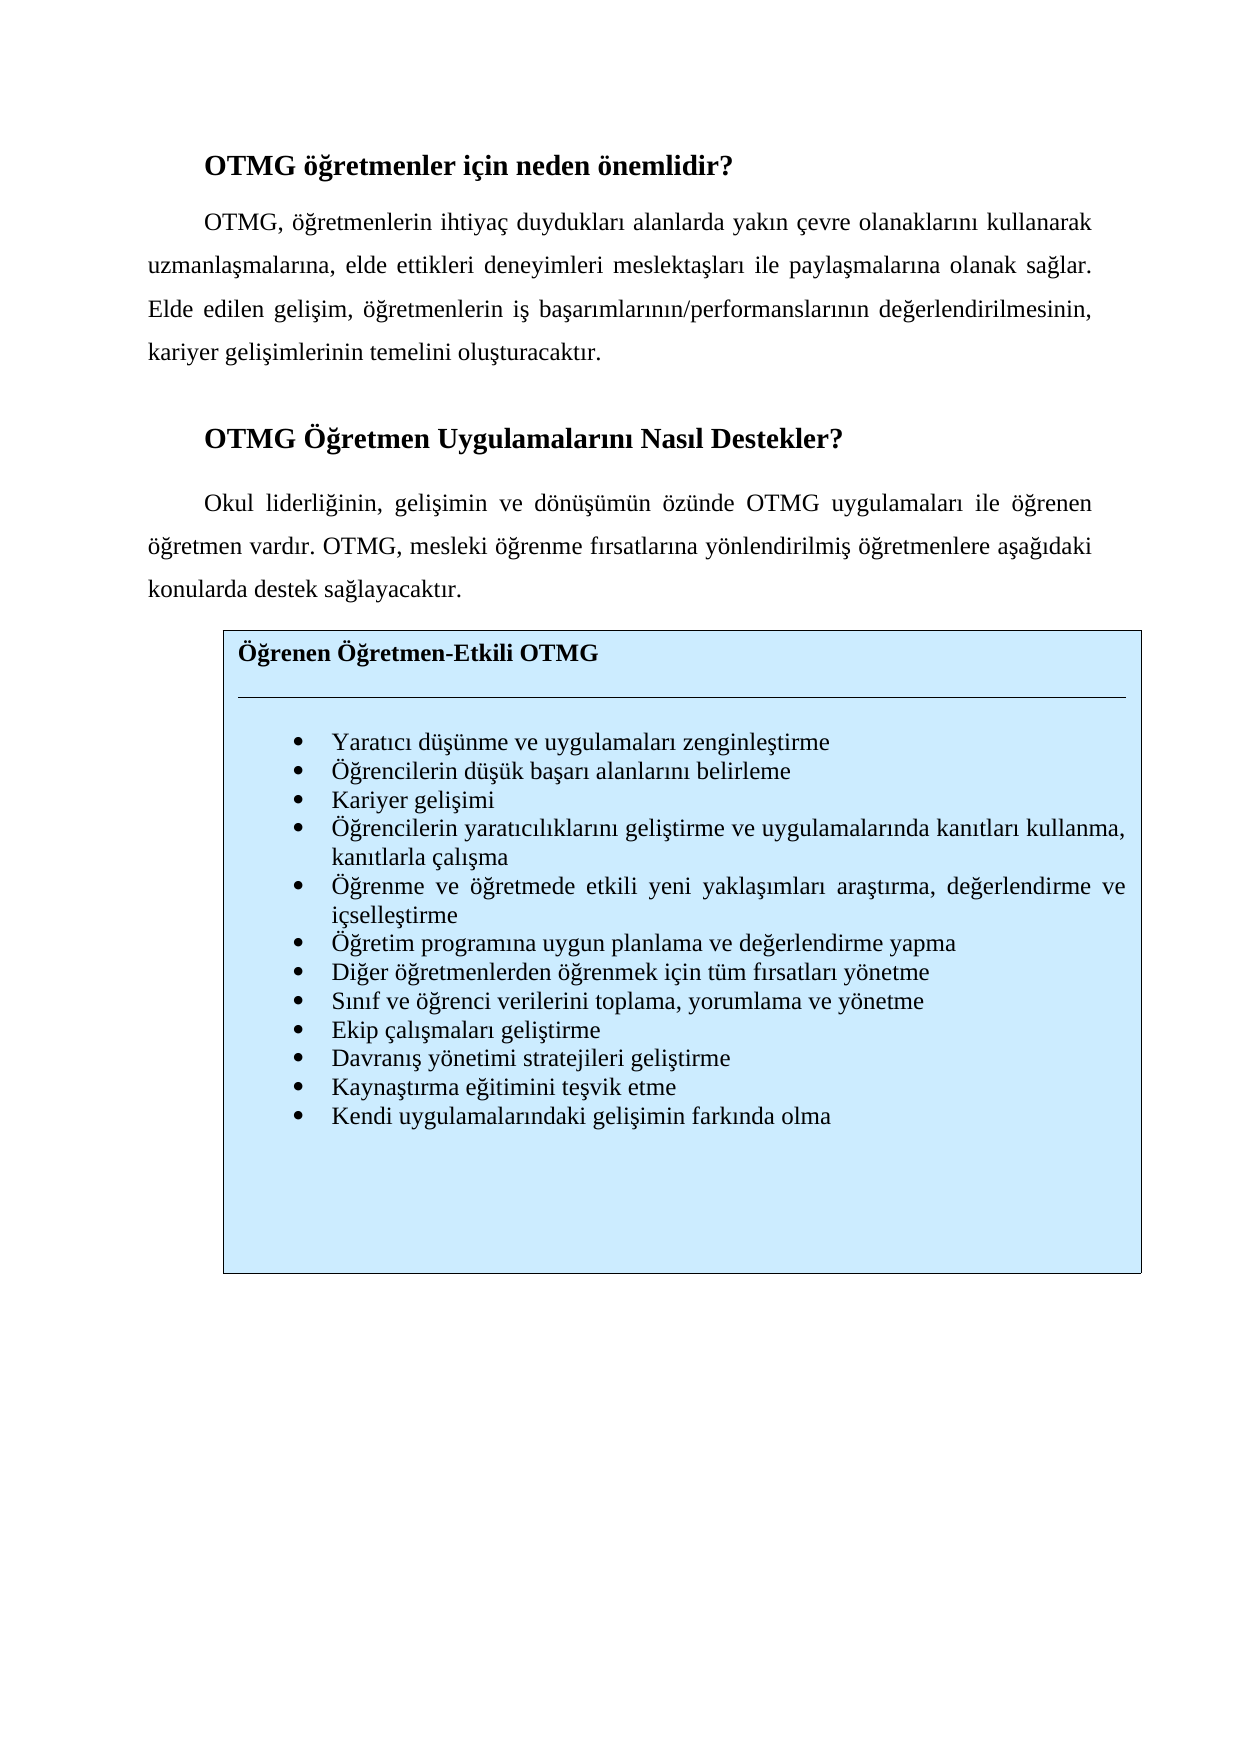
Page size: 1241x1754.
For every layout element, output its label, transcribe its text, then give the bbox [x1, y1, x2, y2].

text Okul liderliğinin, gelişimin ve dönüşümün özünde OTMG uygulamaları ile öğrenen öğretmen vardır. OTMG, mesleki öğrenme fırsatlarına yönlendirilmiş öğretmenlere aşağıdaki konularda destek sağlayacaktır. [148, 488, 1093, 603]
text OTMG Öğretmen Uygulamalarını Nasıl Destekler? [148, 421, 1026, 455]
text OTMG öğretmenler için neden önemlidir? [148, 148, 1026, 181]
text OTMG, öğretmenlerin ihtiyaç duydukları alanlarda yakın çevre olanaklarını kullanarak uzmanlaşmalarına, elde ettikleri deneyimleri meslektaşları ile paylaşmalarına olanak sağlar. Elde edilen gelişim, öğretmenlerin iş başarımlarının/performanslarının değerlendirilmesinin, kariyer gelişimlerinin temelini oluşturacaktır. [148, 207, 1093, 366]
